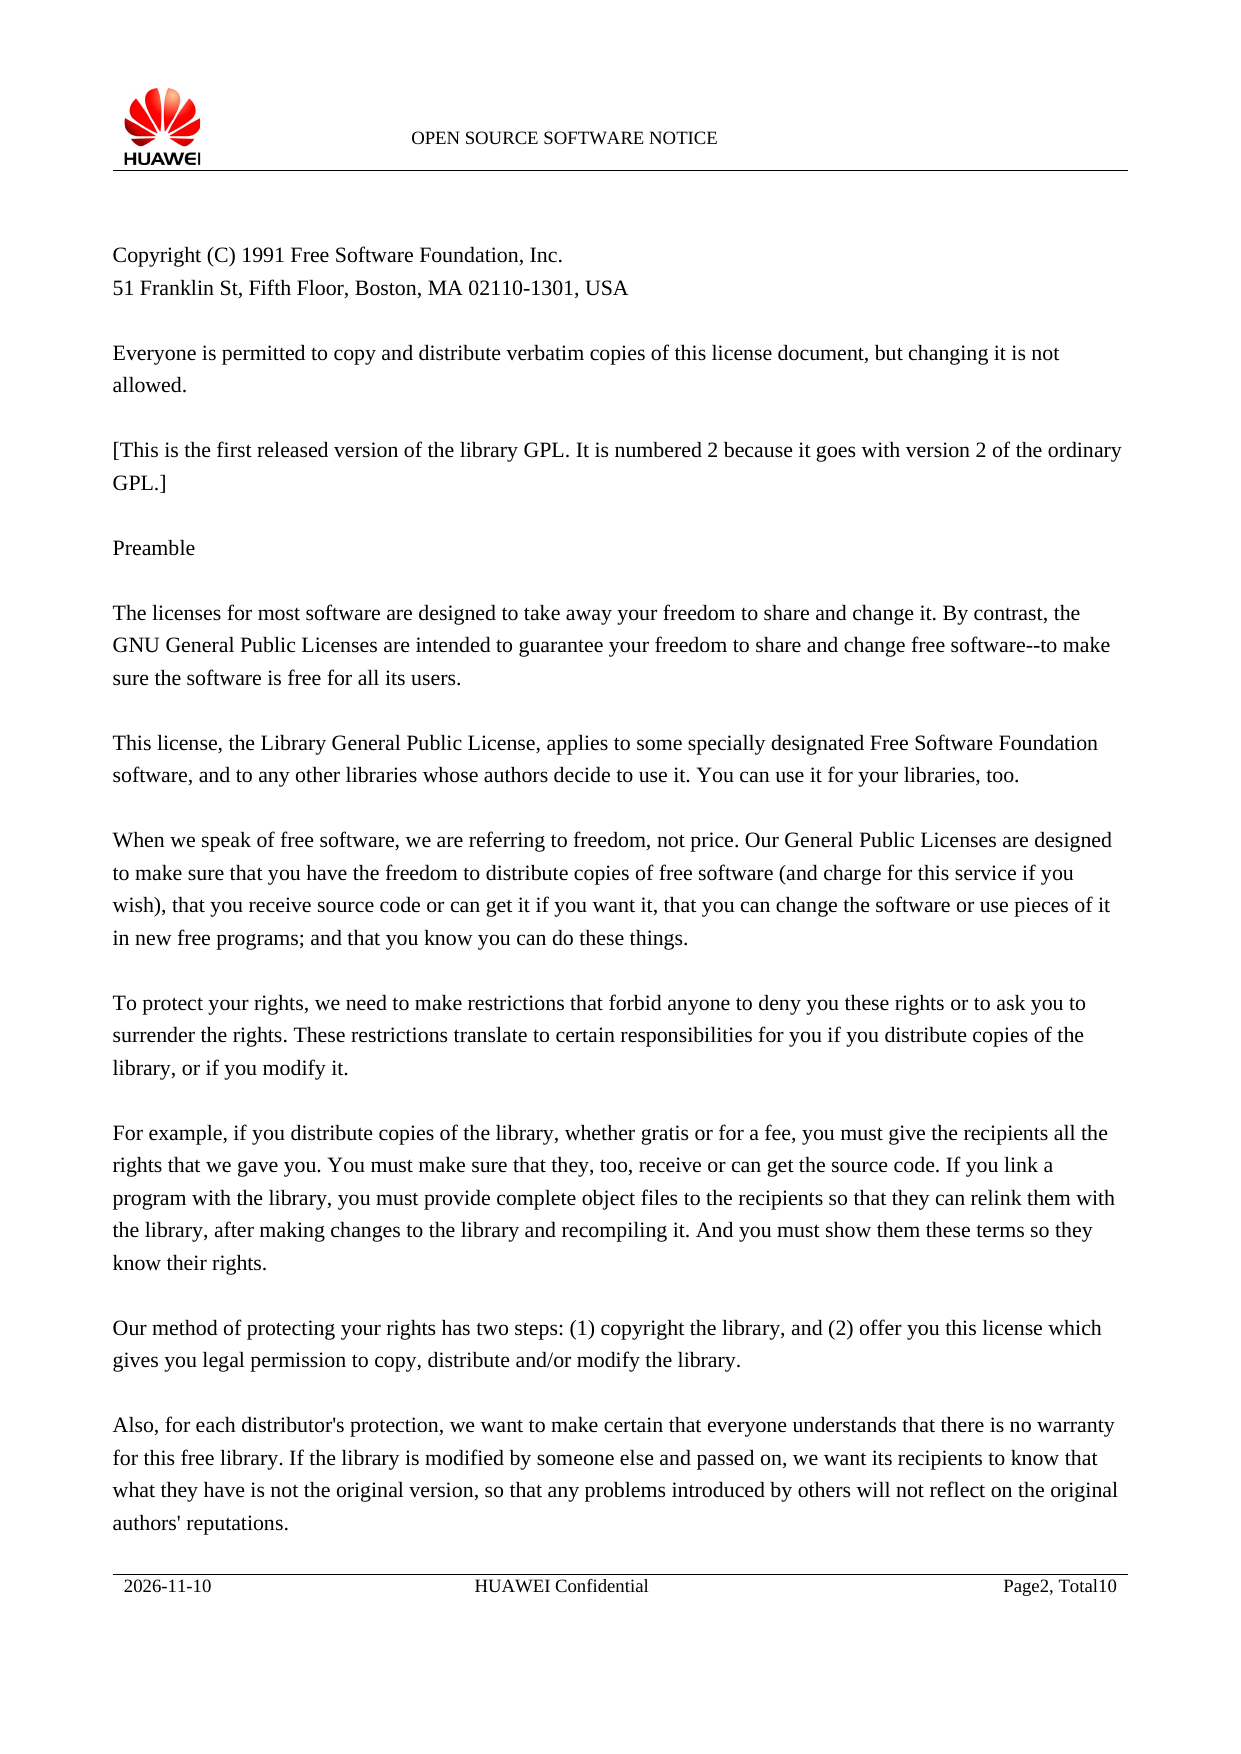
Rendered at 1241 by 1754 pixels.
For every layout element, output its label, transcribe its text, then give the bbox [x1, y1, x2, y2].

picture [124, 88, 201, 165]
